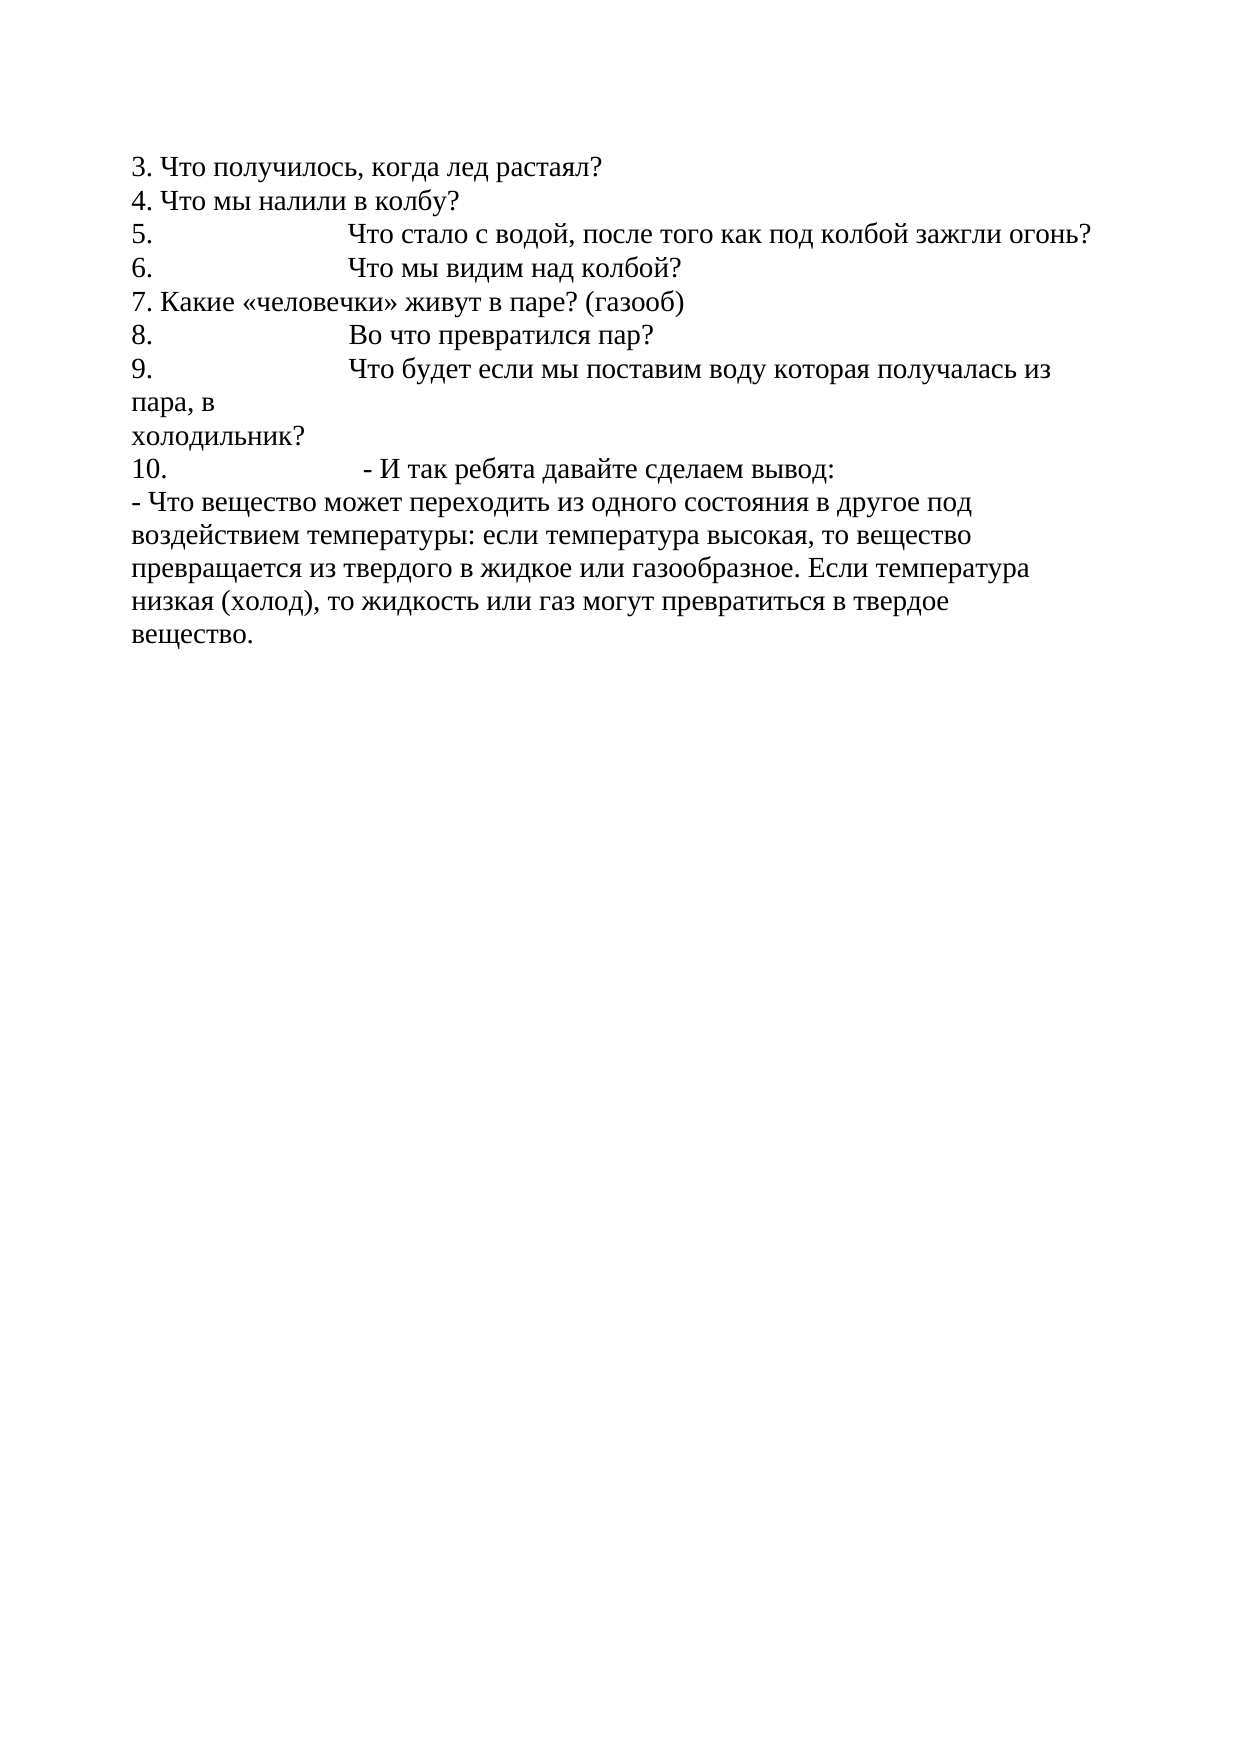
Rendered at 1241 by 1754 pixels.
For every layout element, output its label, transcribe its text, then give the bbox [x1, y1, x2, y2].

text 3. Что получилось, когда лед растаял? [131, 150, 693, 183]
text - Что вещество может переходить из одного состояния в другое под [131, 485, 1125, 518]
list Что мы видим над колбой? [131, 251, 1125, 284]
text превращается из твердого в жидкое или газообразное. Если температура низкая (холод), то жидкость или газ могут превратиться в твердое вещество. [131, 551, 1125, 651]
text воздействием температуры: если температура высокая, то вещество [131, 518, 1125, 551]
list Что будет если мы поставим воду которая получалась из пара, в холодильник? [131, 351, 1071, 452]
list Что стало с водой, после того как под колбой зажгли огонь? [131, 217, 1125, 251]
text 4. Что мы налили в колбу? [131, 183, 693, 217]
text 7. Какие «человечки» живут в паре? (газооб) [131, 284, 1125, 318]
list - И так ребята давайте сделаем вывод: [131, 452, 1071, 485]
list Во что превратился пар? [131, 318, 1125, 351]
